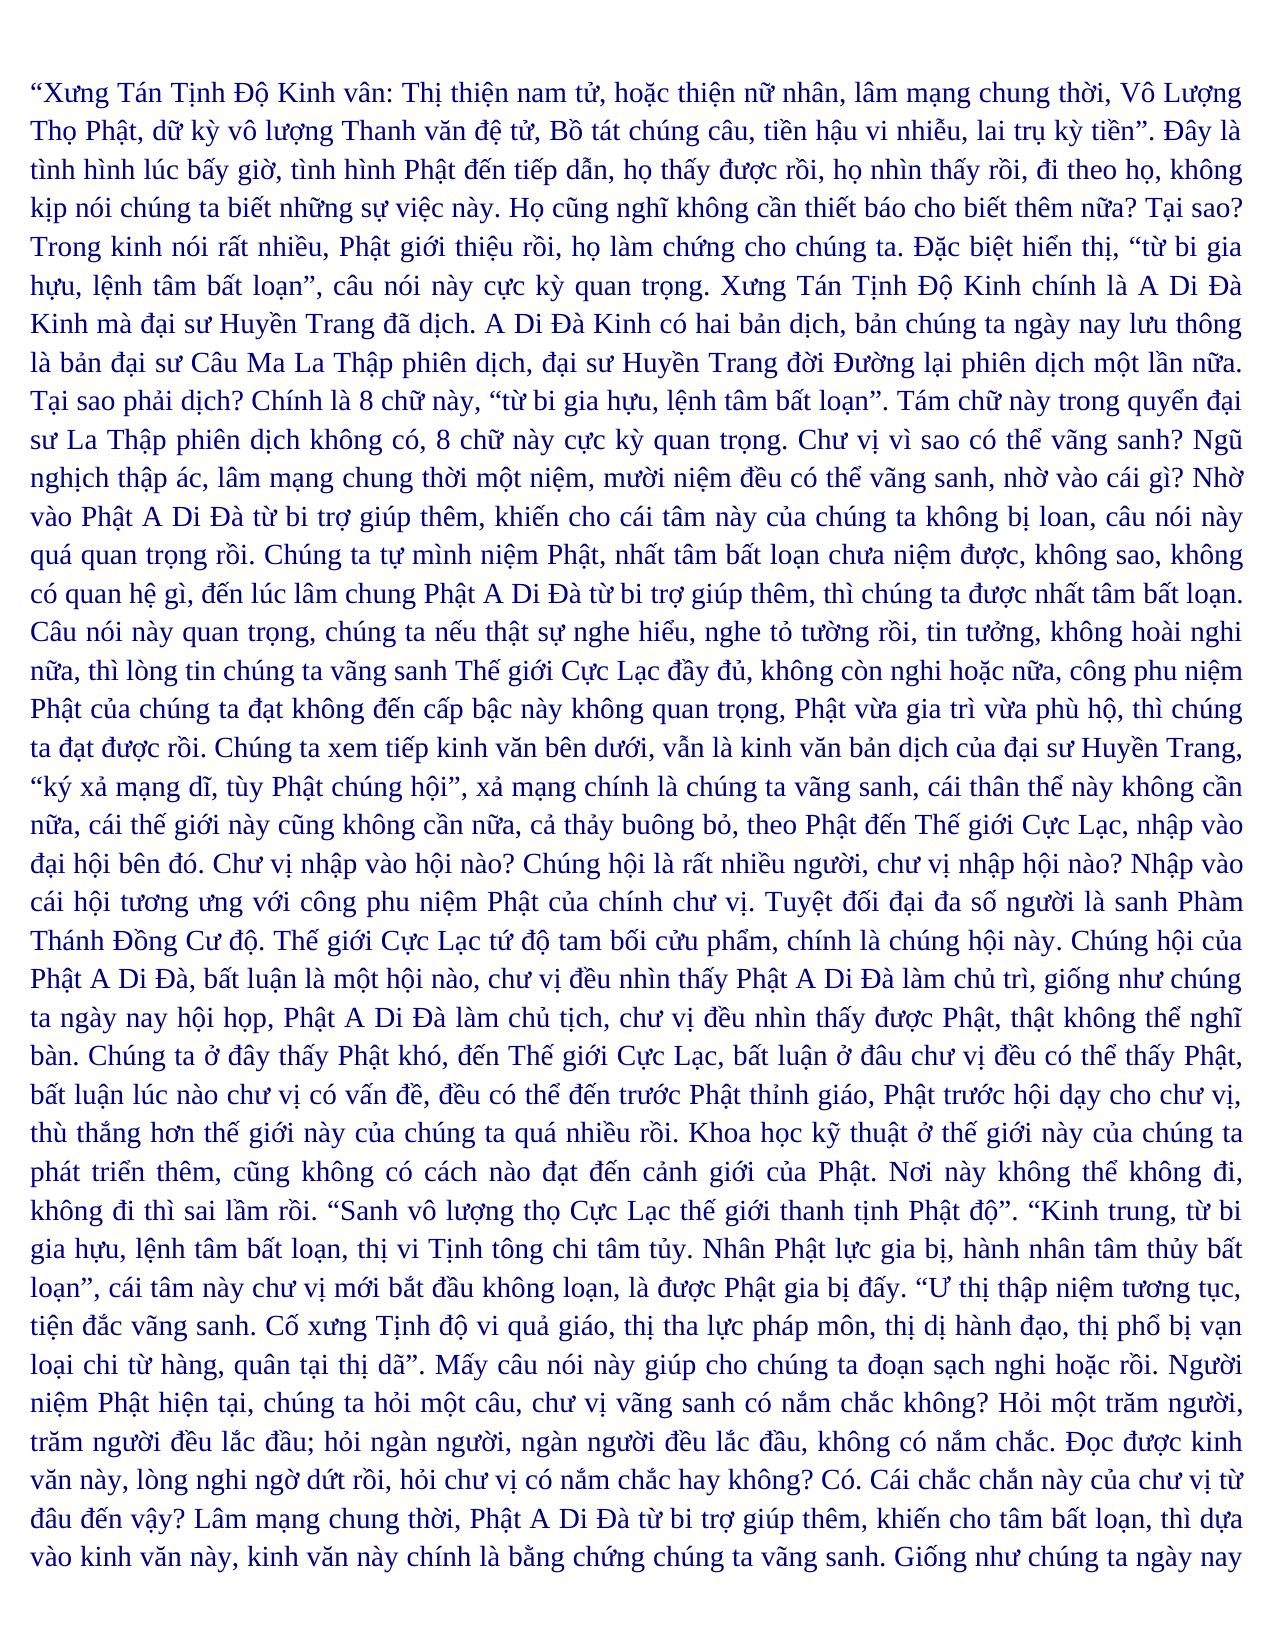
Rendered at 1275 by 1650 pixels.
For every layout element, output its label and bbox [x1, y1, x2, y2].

text [30, 75, 1245, 1573]
